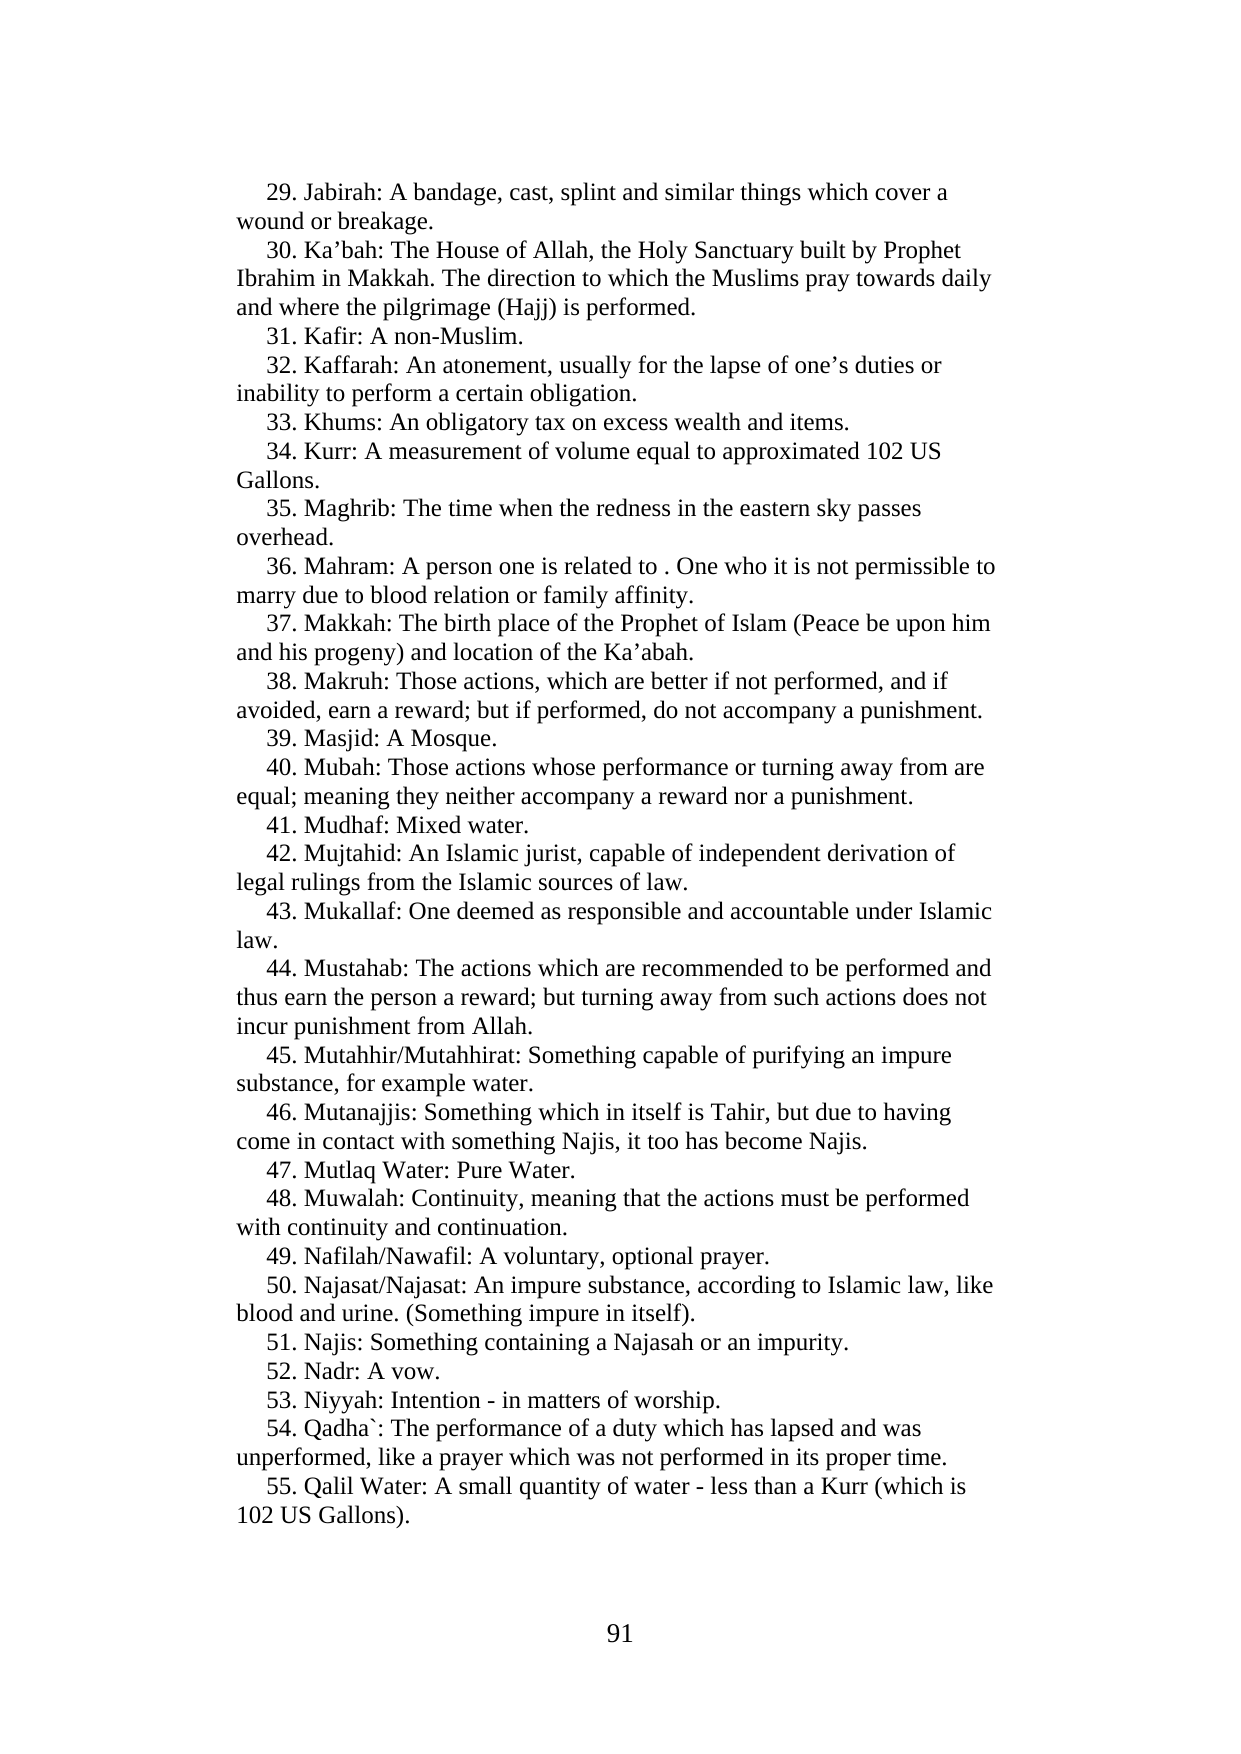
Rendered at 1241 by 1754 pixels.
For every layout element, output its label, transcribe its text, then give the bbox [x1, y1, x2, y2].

text 46. Mutanajjis: Something which in itself is Tahir, but due to having come in contact with something Najis, it too has become Najis. [236, 1097, 1004, 1155]
text 29. Jabirah: A bandage, cast, splint and similar things which cover a wound or breakage. [236, 177, 1004, 235]
text 37. Makkah: The birth place of the Prophet of Islam (Peace be upon him and his progeny) and location of the Ka’abah. [236, 608, 1004, 666]
text 52. Nadr: A vow. [236, 1356, 1004, 1385]
text 45. Mutahhir/Mutahhirat: Something capable of purifying an impure substance, for example water. [236, 1040, 1004, 1097]
text 47. Mutlaq Water: Pure Water. [236, 1155, 1004, 1183]
text 42. Mujtahid: An Islamic jurist, capable of independent derivation of legal rulings from the Islamic sources of law. [236, 838, 1004, 896]
text 32. Kaffarah: An atonement, usually for the lapse of one’s duties or inability to perform a certain obligation. [236, 350, 1004, 407]
text 43. Mukallaf: One deemed as responsible and accountable under Islamic law. [236, 896, 1004, 953]
text 41. Mudhaf: Mixed water. [236, 810, 1004, 838]
text 51. Najis: Something containing a Najasah or an impurity. [236, 1327, 1004, 1356]
text 34. Kurr: A measurement of volume equal to approximated 102 US Gallons. [236, 436, 1004, 493]
text 48. Muwalah: Continuity, meaning that the actions must be performed with continuity and continuation. [236, 1183, 1004, 1241]
text 49. Nafilah/Nawafil: A voluntary, optional prayer. [236, 1241, 1004, 1270]
text 50. Najasat/Najasat: An impure substance, according to Islamic law, like blood and urine. (Something impure in itself). [236, 1270, 1004, 1327]
text 38. Makruh: Those actions, which are better if not performed, and if avoided, earn a reward; but if performed, do not accompany a punishment. [236, 666, 1004, 723]
text 54. Qadha`: The performance of a duty which has lapsed and was unperformed, like a prayer which was not performed in its proper time. [236, 1413, 1004, 1471]
text 33. Khums: An obligatory tax on excess wealth and items. [236, 407, 1004, 436]
text 30. Ka’bah: The House of Allah, the Holy Sanctuary built by Prophet Ibrahim in Makkah. The direction to which the Muslims pray towards daily and where the pilgrimage (Hajj) is performed. [236, 235, 1004, 321]
text 55. Qalil Water: A small quantity of water - less than a Kurr (which is 102 US Gallons). [236, 1471, 1004, 1528]
text 31. Kafir: A non-Muslim. [236, 321, 1004, 350]
text 40. Mubah: Those actions whose performance or turning away from are equal; meaning they neither accompany a reward nor a punishment. [236, 752, 1004, 810]
text 53. Niyyah: Intention - in matters of worship. [236, 1385, 1004, 1413]
text 35. Maghrib: The time when the redness in the eastern sky passes overhead. [236, 493, 1004, 551]
text 36. Mahram: A person one is related to . One who it is not permissible to marry due to blood relation or family affinity. [236, 551, 1004, 608]
text 39. Masjid: A Mosque. [236, 723, 1004, 752]
text 44. Mustahab: The actions which are recommended to be performed and thus earn the person a reward; but turning away from such actions does not incur punishment from Allah. [236, 953, 1004, 1040]
